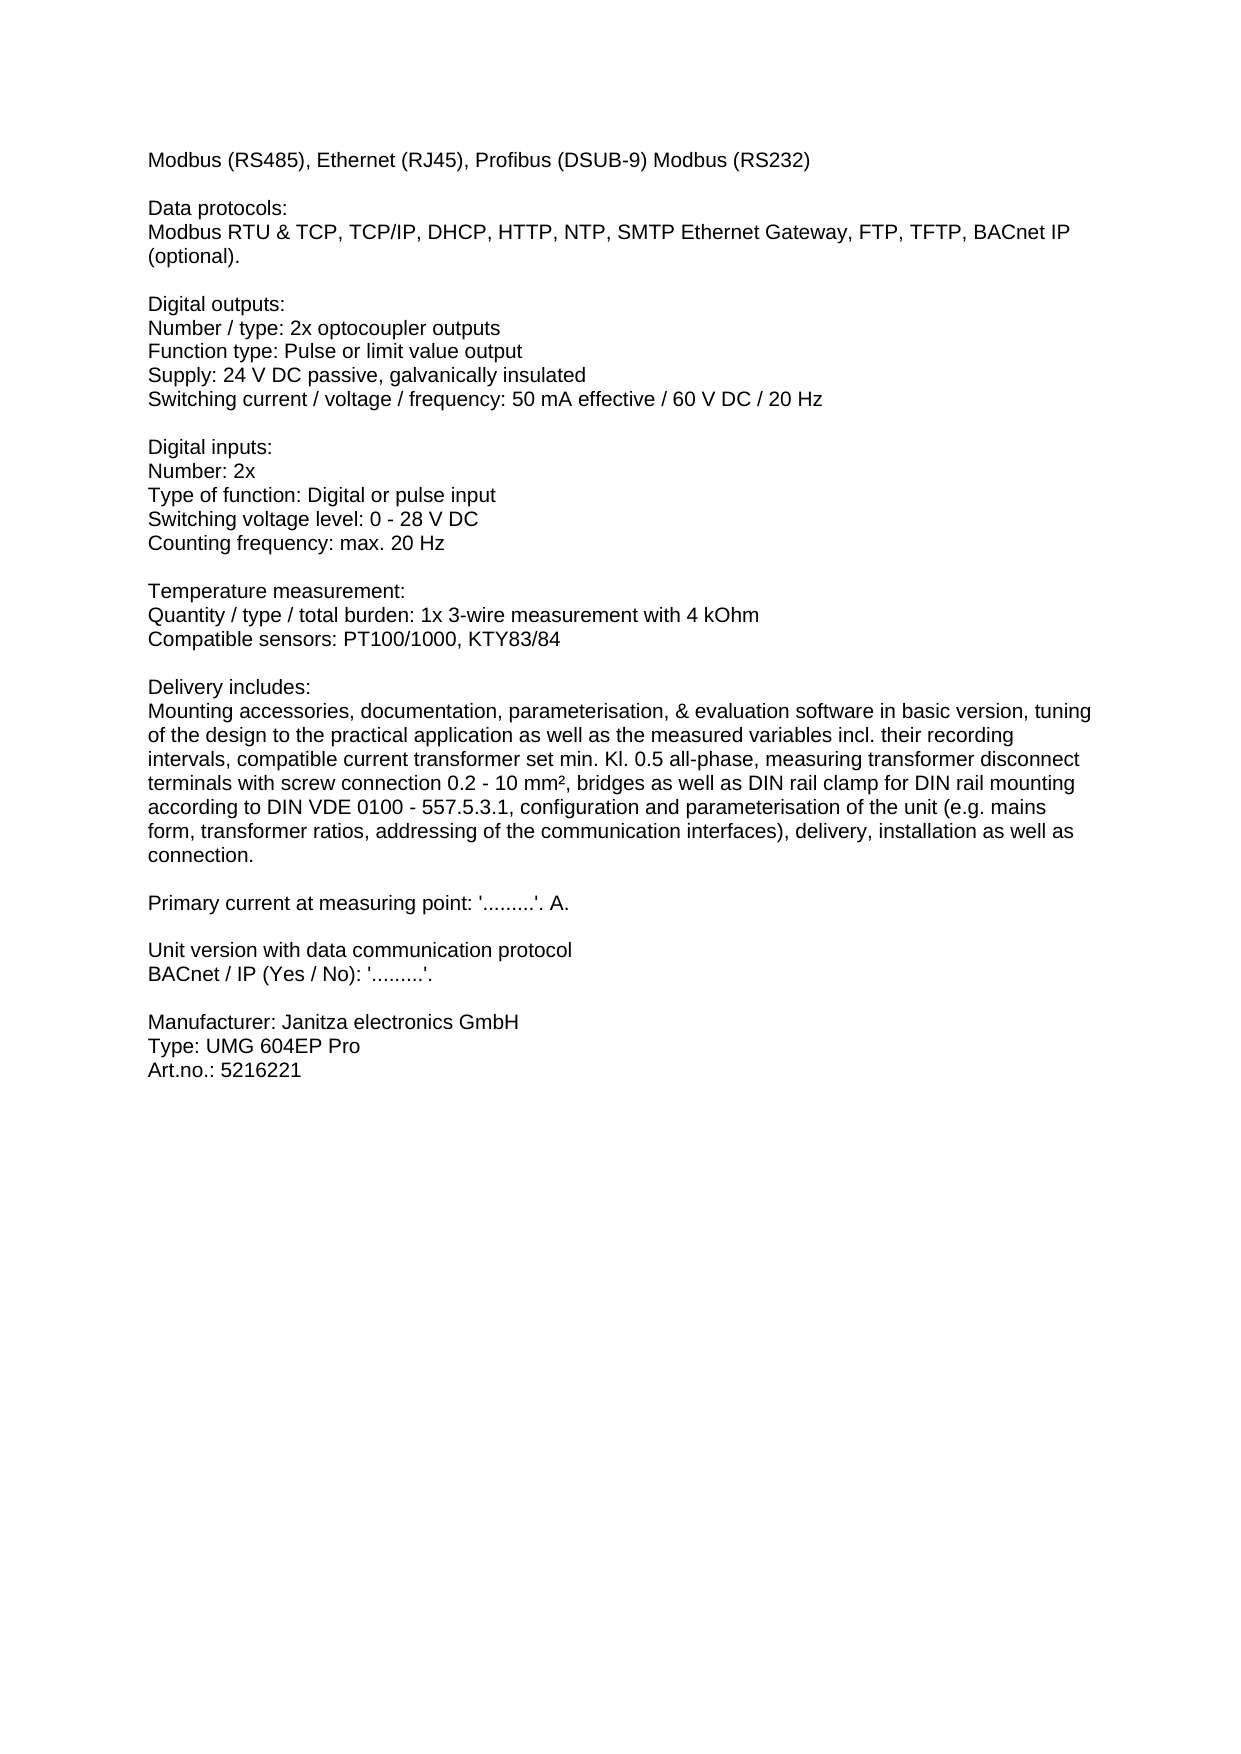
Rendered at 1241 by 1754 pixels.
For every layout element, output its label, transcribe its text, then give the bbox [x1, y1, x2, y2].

text Data protocols: [148, 196, 1093, 219]
text Number / type: 2x optocoupler outputs [148, 315, 1093, 339]
text Delivery includes: [148, 675, 1093, 699]
text Digital inputs: [148, 435, 1093, 459]
text Digital outputs: [148, 291, 1093, 315]
text Unit version with data communication protocol [148, 938, 1093, 962]
text Primary current at measuring point: '.........'. A. [148, 890, 1093, 914]
text Quantity / type / total burden: 1x 3-wire measurement with 4 kOhm [148, 603, 1093, 627]
text Mounting accessories, documentation, parameterisation, & evaluation software in basic version, tuning of the design to the practical application as well as the measured variables incl. their recording intervals, compatible current transformer set min. Kl. 0.5 all-phase, measuring transformer disconnect terminals with screw connection 0.2 - 10 mm², bridges as well as DIN rail clamp for DIN rail mounting according to DIN VDE 0100 - 557.5.3.1, configuration and parameterisation of the unit (e.g. mains form, transformer ratios, addressing of the communication interfaces), delivery, installation as well as connection. [148, 699, 1093, 866]
text Type: UMG 604EP Pro [148, 1034, 1093, 1058]
text Art.no.: 5216221 [148, 1058, 1093, 1082]
text BACnet / IP (Yes / No): '.........'. [148, 962, 1093, 986]
text Number: 2x [148, 459, 1093, 483]
text Type of function: Digital or pulse input [148, 483, 1093, 507]
text Modbus (RS485), Ethernet (RJ45), Profibus (DSUB-9) Modbus (RS232) [148, 148, 1093, 172]
text Compatible sensors: PT100/1000, KTY83/84 [148, 627, 1093, 651]
text Function type: Pulse or limit value output [148, 339, 1093, 363]
text Temperature measurement: [148, 579, 1093, 603]
text Switching current / voltage / frequency: 50 mA effective / 60 V DC / 20 Hz [148, 387, 1093, 411]
text Manufacturer: Janitza electronics GmbH [148, 1010, 1093, 1034]
text Switching voltage level: 0 - 28 V DC [148, 507, 1093, 531]
text Modbus RTU & TCP, TCP/IP, DHCP, HTTP, NTP, SMTP Ethernet Gateway, FTP, TFTP, BACnet IP (optional). [148, 219, 1093, 267]
text Supply: 24 V DC passive, galvanically insulated [148, 363, 1093, 387]
text Counting frequency: max. 20 Hz [148, 531, 1093, 555]
